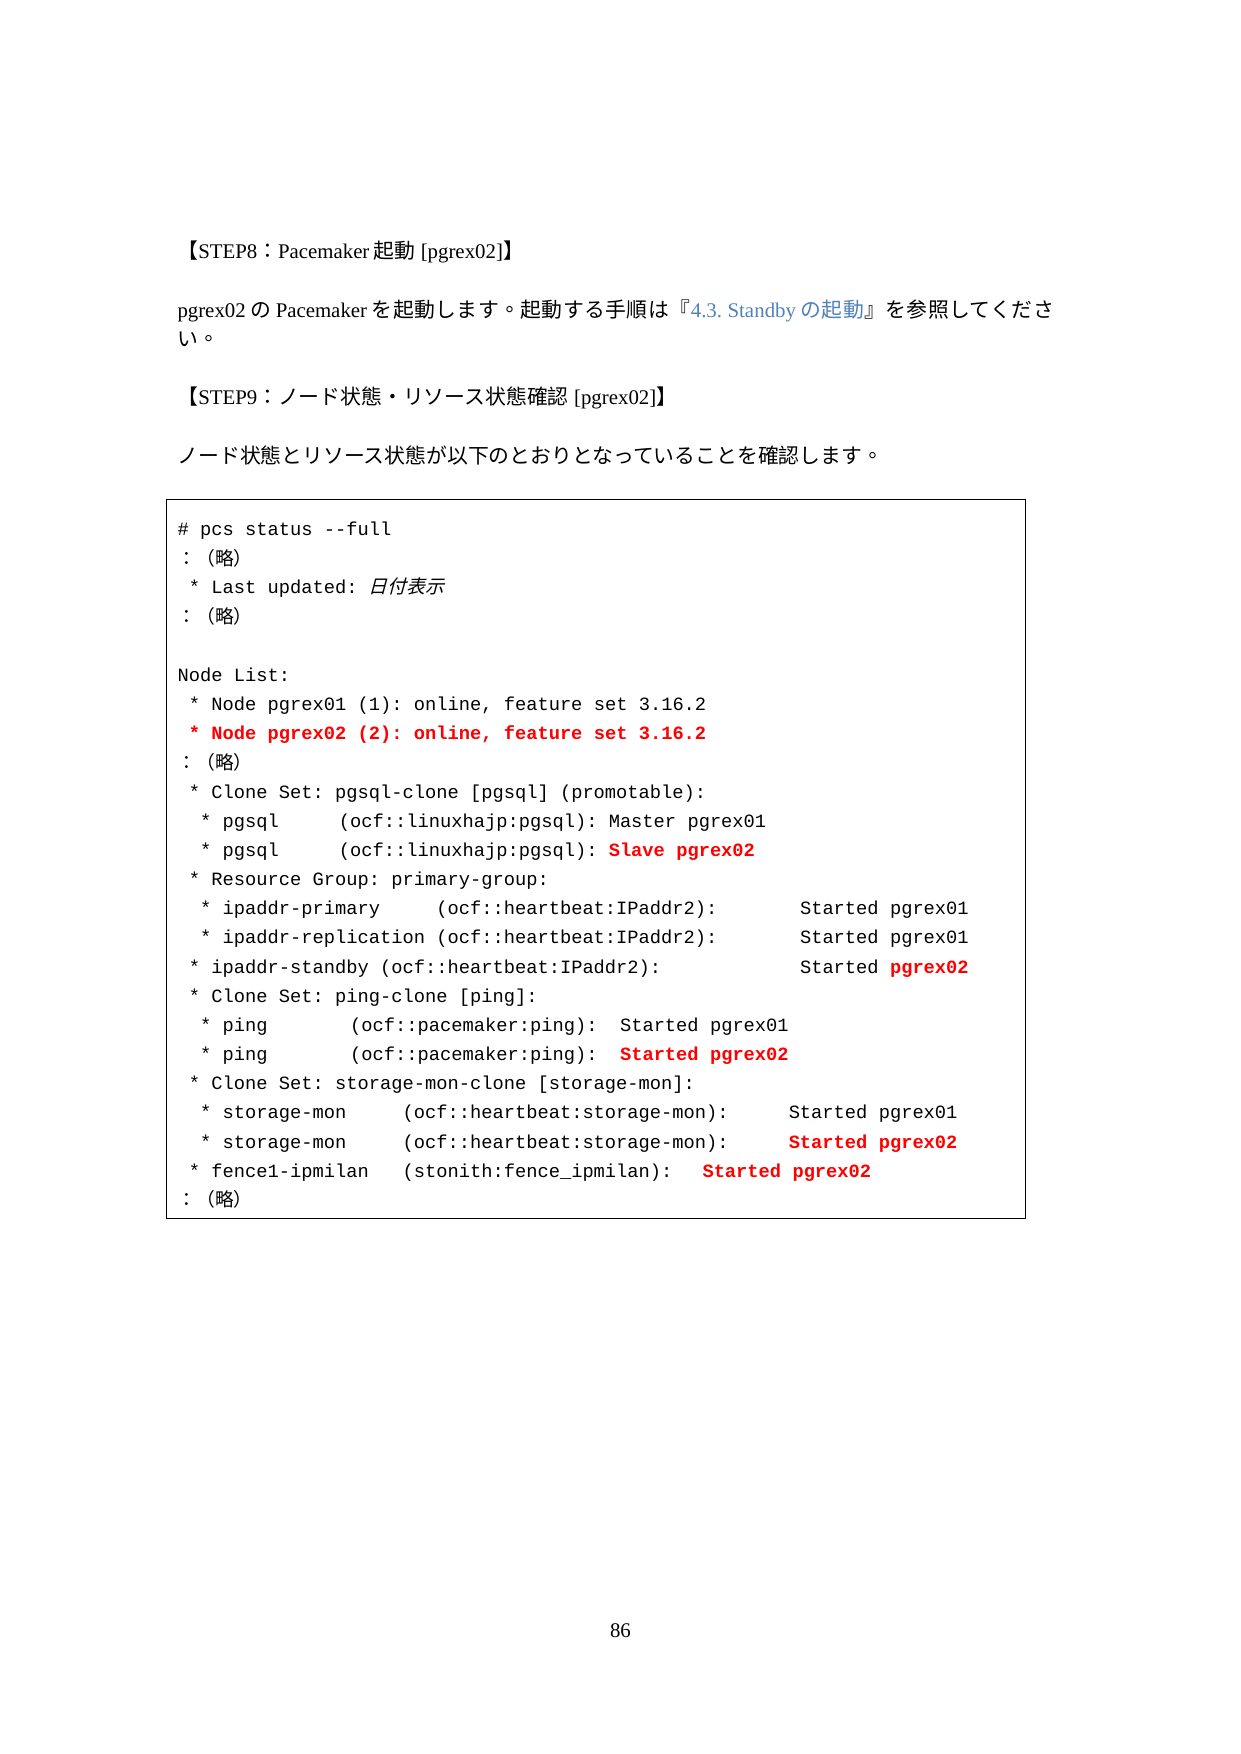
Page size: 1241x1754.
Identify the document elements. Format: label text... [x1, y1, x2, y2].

text pgrex02のPacemakerを起動します。起動する手順は『4.3. Standbyの起動』を参照してください。 [177, 294, 1054, 353]
text 【STEP9：ノード状態・リソース状態確認 [pgrex02]】 [177, 382, 1054, 411]
table_header # pcs status --full ：（略） * Last updated: 日付表示 ：（略） Node List: * Node pgrex01 (1): online, feature set 3.16.2 * Node pgrex02 (2): online, feature set 3.16.2 ：（略） * Clone Set: pgsql-clone [pgsql] (promotable): * pgsql (ocf::linuxhajp:pgsql): Master pgrex01 * pgsql (ocf::linuxhajp:pgsql): Slave pgrex02 * Resource Group: primary-group: * ipaddr-primary (ocf::heartbeat:IPaddr2): Started pgrex01 * ipaddr-replication (ocf::heartbeat:IPaddr2): Started pgrex01 * ipaddr-standby (ocf::heartbeat:IPaddr2): Started pgrex02 * Clone Set: ping-clone [ping]: * ping (ocf::pacemaker:ping): Started pgrex01 * ping (ocf::pacemaker:ping): Started pgrex02 * Clone Set: storage-mon-clone [storage-mon]: * storage-mon (ocf::heartbeat:storage-mon): Started pgrex01 * storage-mon (ocf::heartbeat:storage-mon): Started pgrex02 * fence1-ipmilan (stonith:fence_ipmilan): Started pgrex02 ：（略） [167, 500, 1025, 1218]
text ノード状態とリソース状態が以下のとおりとなっていることを確認します。 [177, 440, 1054, 469]
text 【STEP8：Pacemaker起動 [pgrex02]】 [177, 236, 1054, 265]
